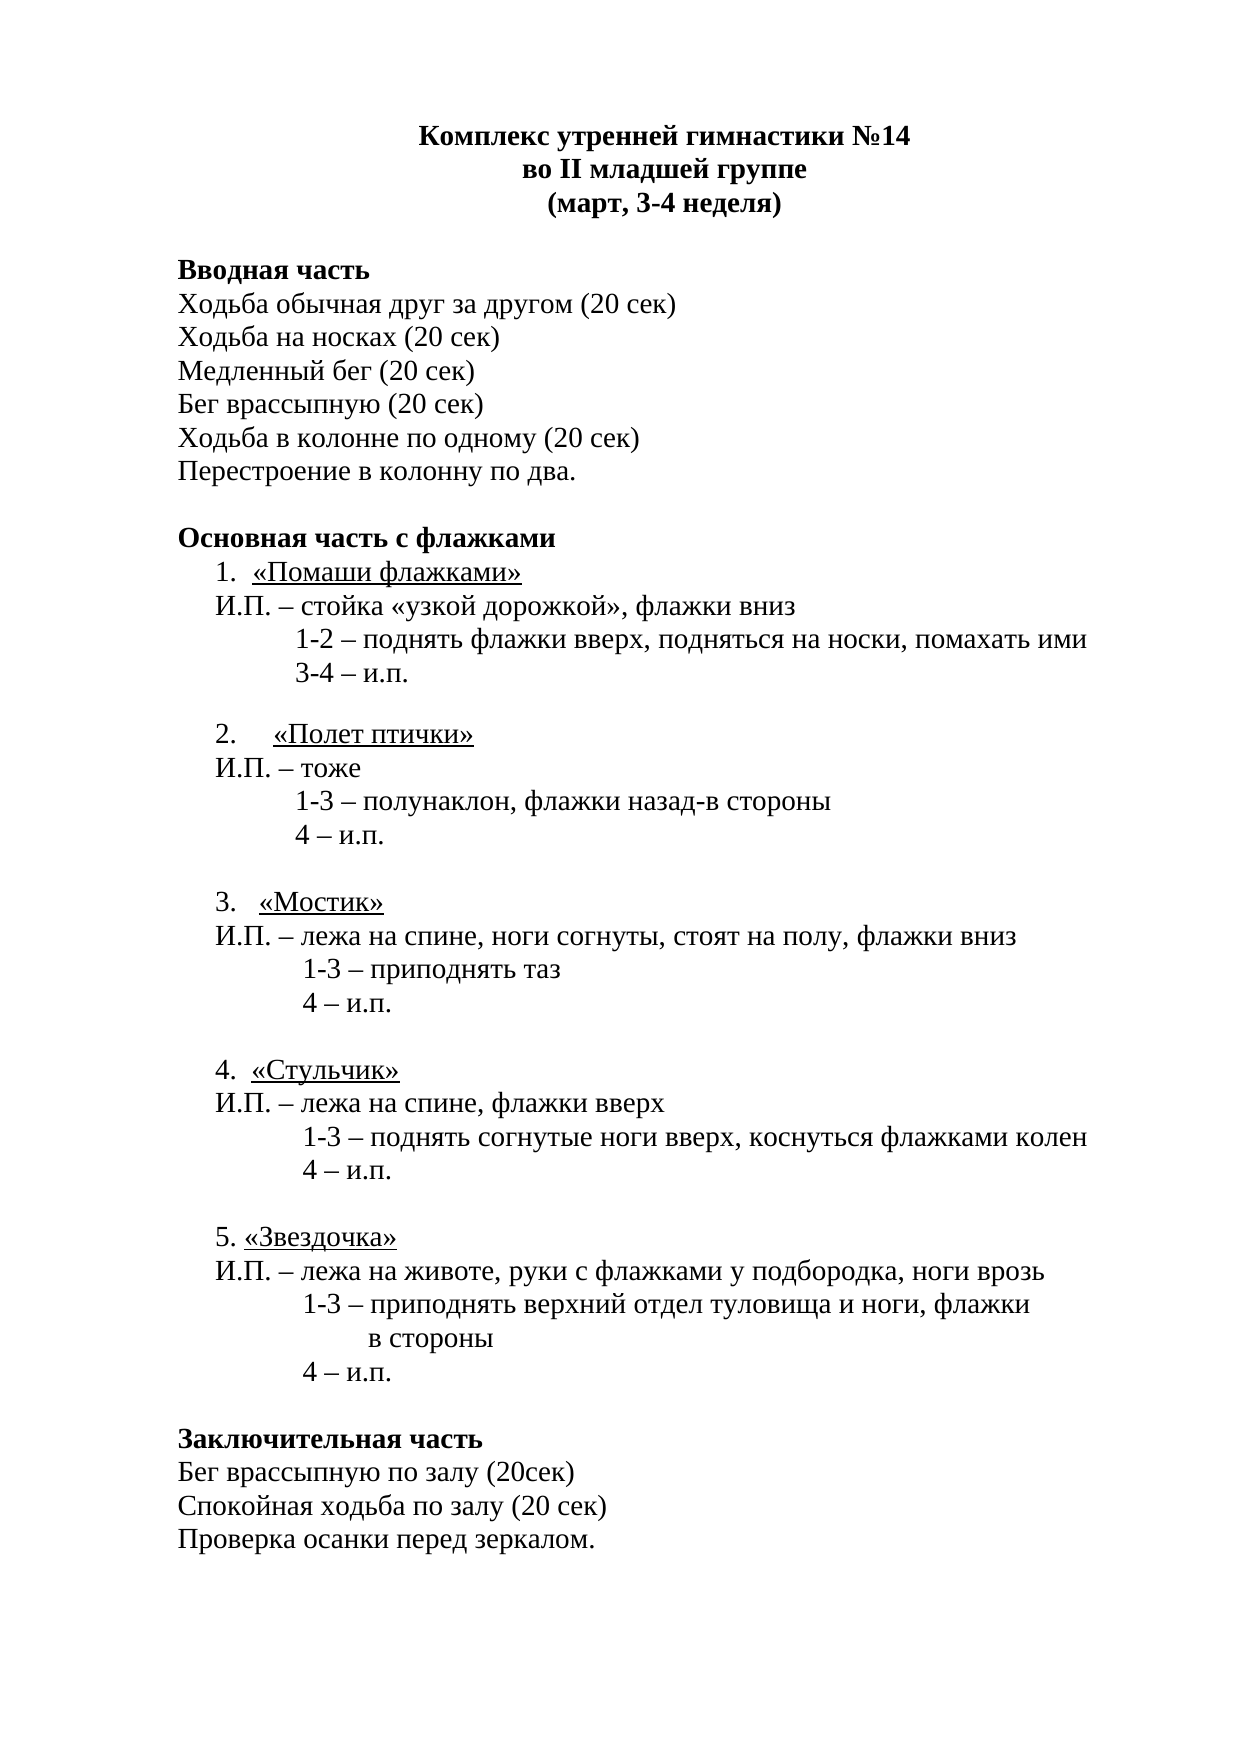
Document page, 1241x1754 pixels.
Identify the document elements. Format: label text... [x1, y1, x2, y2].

text Перестроение в колонну по два. [177, 453, 1152, 487]
text Заключительная часть [177, 1421, 1152, 1454]
text 4 – и.п. [215, 1354, 1152, 1387]
text Комплекс утренней гимнастики №14 [177, 118, 1152, 152]
text 4 – и.п. [215, 1152, 1152, 1186]
text (март, 3-4 неделя) [177, 185, 1152, 219]
text 1-3 – приподнять таз [215, 951, 1152, 985]
text 1-2 – поднять флажки вверх, подняться на носки, помахать ими [215, 621, 1152, 655]
text Бег врассыпную по залу (20сек) [177, 1454, 1152, 1488]
text 2. «Полет птички» [215, 716, 1152, 750]
text 1-3 – поднять согнутые ноги вверх, коснуться флажками колен [215, 1119, 1152, 1152]
text И.П. – тоже [215, 750, 1152, 783]
text Ходьба на носках (20 сек) [177, 319, 1152, 353]
text Основная часть с флажками [177, 521, 1152, 554]
text 1-3 – приподнять верхний отдел туловища и ноги, флажки [215, 1287, 1152, 1320]
text 4. «Стульчик» [215, 1052, 1152, 1085]
text И.П. – лежа на спине, ноги согнуты, стоят на полу, флажки вниз [215, 918, 1152, 951]
text Ходьба в колонне по одному (20 сек) [177, 420, 1152, 453]
text И.П. – лежа на спине, флажки вверх [215, 1085, 1152, 1119]
text в стороны [215, 1320, 1152, 1354]
text Бег врассыпную (20 сек) [177, 386, 1152, 420]
text Спокойная ходьба по залу (20 сек) [177, 1488, 1152, 1521]
text И.П. – стойка «узкой дорожкой», флажки вниз [215, 588, 1152, 621]
text Ходьба обычная друг за другом (20 сек) [177, 286, 1152, 319]
text Проверка осанки перед зеркалом. [177, 1521, 1152, 1555]
text Вводная часть [177, 252, 1152, 286]
text 5. «Звездочка» [215, 1219, 1152, 1253]
list «Помаши флажками» [215, 554, 1152, 588]
text 3-4 – и.п. [215, 655, 1152, 688]
text 3. «Мостик» [215, 884, 1152, 918]
text во II младшей группе [177, 152, 1152, 185]
text 4 – и.п. [215, 985, 1152, 1018]
text Медленный бег (20 сек) [177, 353, 1152, 386]
text 1-3 – полунаклон, флажки назад-в стороны [215, 783, 1152, 817]
text 4 – и.п. [215, 817, 1152, 851]
text И.П. – лежа на животе, руки с флажками у подбородка, ноги врозь [215, 1253, 1152, 1287]
